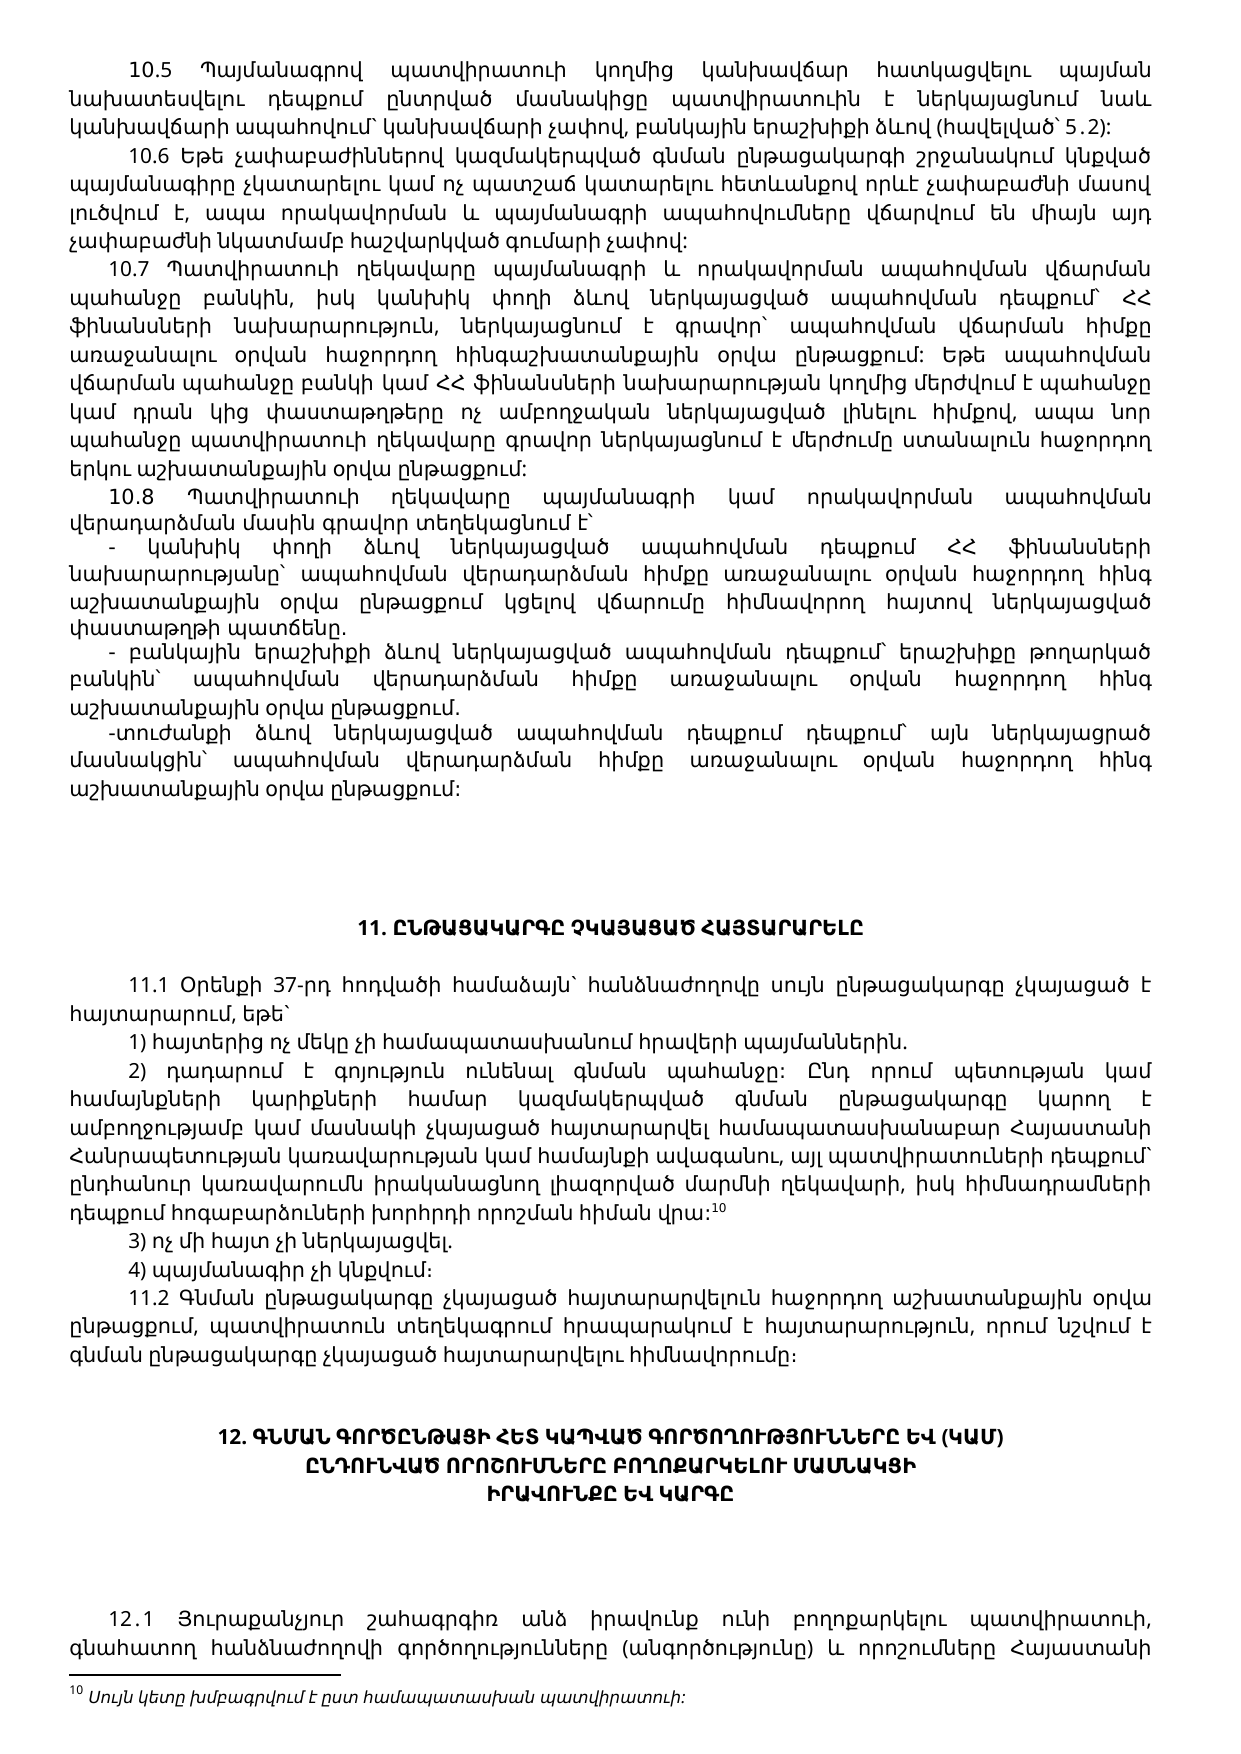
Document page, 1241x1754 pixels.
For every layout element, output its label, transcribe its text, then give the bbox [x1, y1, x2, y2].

text 3) ոչ մի հայտ չի ներկայացվել. [69, 1226, 1152, 1255]
text 10.5 Պայմանագրով պատվիրատուի կողմից կանխավճար հատկացվելու պայման նախատեսվելու դեպքում ընտրված մասնակիցը պատվիրատուին է ներկայացնում նաև կանխավճարի ապահովում` կանխավճարի չափով, բանկային երաշխիքի ձևով (հավելված՝ 5․2): [69, 56, 1152, 141]
text 11.2 Գնման ընթացակարգը չկայացած հայտարարվելուն հաջորդող աշխատանքային օրվա ընթացքում, պատվիրատուն տեղեկագրում հրապարակում է հայտարարություն, որում նշվում է գնման ընթացակարգը չկայացած հայտարարվելու հիմնավորումը։ [69, 1283, 1152, 1368]
text 11. ԸՆԹԱՑԱԿԱՐԳԸ ՉԿԱՅԱՑԱԾ ՀԱՅՏԱՐԱՐԵԼԸ [69, 913, 1152, 942]
text 10.6 Եթե չափաբաժիններով կազմակերպված գնման ընթացակարգի շրջանակում կնքված պայմանագիրը չկատարելու կամ ոչ պատշաճ կատարելու հետևանքով որևէ չափաբաժնի մասով լուծվում է, ապա որակավորման և պայմանագրի ապահովումները վճարվում են միայն այդ չափաբաժնի նկատմամբ հաշվարկված գումարի չափով: [69, 141, 1152, 254]
text 4) պայմանագիր չի կնքվում։ [69, 1255, 1152, 1283]
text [69, 1604, 1152, 1661]
text 10.7 Պատվիրատուի ղեկավարը պայմանագրի և որակավորման ապահովման վճարման պահանջը բանկին, իսկ կանխիկ փողի ձևով ներկայացված ապահովման դեպքում՝ ՀՀ ֆինանսների նախարարություն, ներկայացնում է գրավոր՝ ապահովման վճարման հիմքը առաջանալու օրվան հաջորդող հինգաշխատանքային օրվա ընթացքում: Եթե ապահովման վճարման պահանջը բանկի կամ ՀՀ ֆինանսների նախարարության կողմից մերժվում է պահանջը կամ դրան կից փաստաթղթերը ոչ ամբողջական ներկայացված լինելու հիմքով, ապա նոր պահանջը պատվիրատուի ղեկավարը գրավոր ներկայացնում է մերժումը ստանալուն հաջորդող երկու աշխատանքային օրվա ընթացքում: [69, 254, 1152, 482]
text 1) հայտերից ոչ մեկը չի համապատասխանում հրավերի պայմաններին. [69, 1027, 1152, 1056]
text 2) դադարում է գոյություն ունենալ գնման պահանջը: Ընդ որում պետության կամ համայնքների կարիքների համար կազմակերպված գնման ընթացակարգը կարող է ամբողջությամբ կամ մասնակի չկայացած հայտարարվել համապատասխանաբար Հայաստանի Հանրապետության կառավարության կամ համայնքի ավագանու, այլ պատվիրատուների դեպքում` ընդհանուր կառավարումն իրականացնող լիազորված մարմնի ղեկավարի, իսկ հիմնադրամների դեպքում հոգաբարձուների խորհրդի որոշման հիման վրա: [69, 1056, 1152, 1226]
text 10.8 Պատվիրատուի ղեկավարը պայմանագրի կամ որակավորման ապահովման վերադարձման մասին գրավոր տեղեկացնում է՝ [69, 482, 1152, 535]
text ԸՆԴՈՒՆՎԱԾ ՈՐՈՇՈՒՄՆԵՐԸ ԲՈՂՈՔԱՐԿԵԼՈՒ ՄԱՍՆԱԿՑԻ [69, 1451, 1152, 1479]
text - բանկային երաշխիքի ձևով ներկայացված ապահովման դեպքում՝ երաշխիքը թողարկած բանկին՝ ապահովման վերադարձման հիմքը առաջանալու օրվան հաջորդող հինգ աշխատանքային օրվա ընթացքում. [69, 640, 1152, 721]
text 11.1 Օրենքի 37-րդ հոդվածի համաձայն` հանձնաժողովը սույն ընթացակարգը չկայացած է հայտարարում, եթե` [69, 970, 1152, 1027]
text ԻՐԱՎՈՒՆՔԸ ԵՎ ԿԱՐԳԸ [69, 1479, 1152, 1508]
text - կանխիկ փողի ձևով ներկայացված ապահովման դեպքում ՀՀ ֆինանսների նախարարությանը՝ ապահովման վերադարձման հիմքը առաջանալու օրվան հաջորդող հինգ աշխատանքային օրվա ընթացքում կցելով վճարումը հիմնավորող հայտով ներկայացված փաստաթղթի պատճենը. [69, 535, 1152, 640]
text 12. ԳՆՄԱՆ ԳՈՐԾԸՆԹԱՑԻ ՀԵՏ ԿԱՊՎԱԾ ԳՈՐԾՈՂՈՒԹՅՈՒՆՆԵՐԸ ԵՎ (ԿԱՄ) [69, 1422, 1152, 1451]
text -տուժանքի ձևով ներկայացված ապահովման դեպքում դեպքում՝ այն ներկայացրած մասնակցին՝ ապահովման վերադարձման հիմքը առաջանալու օրվան հաջորդող հինգ աշխատանքային օրվա ընթացքում: [69, 721, 1152, 802]
